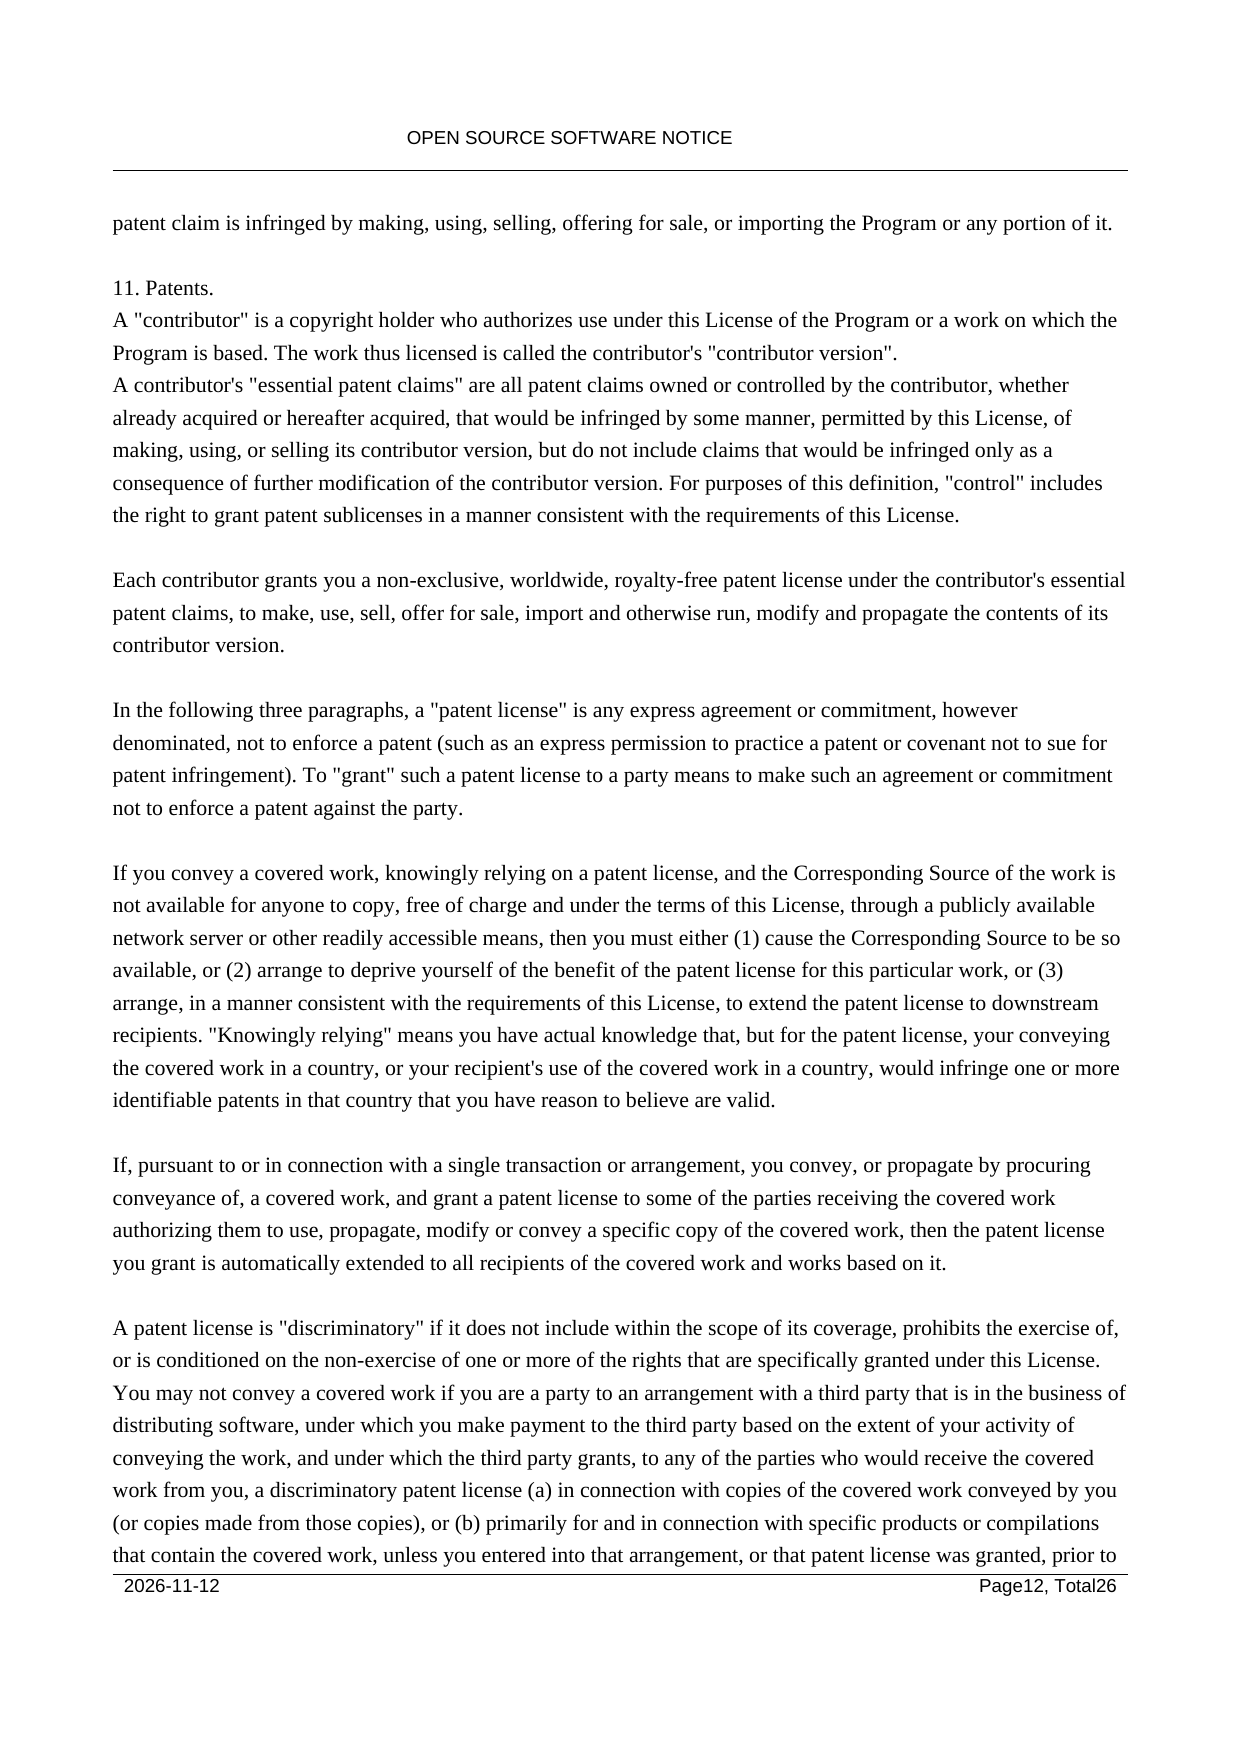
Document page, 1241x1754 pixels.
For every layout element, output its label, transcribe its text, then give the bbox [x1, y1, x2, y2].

text 11. Patents. [112, 271, 1128, 304]
text In the following three paragraphs, a "patent license" is any express agreement or commitment, however denominated, not to enforce a patent (such as an express permission to practice a patent or covenant not to sue for patent infringement). To "grant" such a patent license to a party means to make such an agreement or commitment not to enforce a patent against the party. [112, 694, 1128, 824]
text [112, 206, 1128, 239]
text If you convey a covered work, knowingly relying on a patent license, and the Corresponding Source of the work is not available for anyone to copy, free of charge and under the terms of this License, through a publicly available network server or other readily accessible means, then you must either (1) cause the Corresponding Source to be so available, or (2) arrange to deprive yourself of the benefit of the patent license for this particular work, or (3) arrange, in a manner consistent with the requirements of this License, to extend the patent license to downstream recipients. "Knowingly relying" means you have actual knowledge that, but for the patent license, your conveying the covered work in a country, or your recipient's use of the covered work in a country, would infringe one or more identifiable patents in that country that you have reason to believe are valid. [112, 856, 1128, 1116]
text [112, 1311, 1128, 1571]
text Each contributor grants you a non-exclusive, worldwide, royalty-free patent license under the contributor's essential patent claims, to make, use, sell, offer for sale, import and otherwise run, modify and propagate the contents of its contributor version. [112, 564, 1128, 661]
text A contributor's "essential patent claims" are all patent claims owned or controlled by the contributor, whether already acquired or hereafter acquired, that would be infringed by some manner, permitted by this License, of making, using, or selling its contributor version, but do not include claims that would be infringed only as a consequence of further modification of the contributor version. For purposes of this definition, "control" includes the right to grant patent sublicenses in a manner consistent with the requirements of this License. [112, 369, 1128, 531]
text A "contributor" is a copyright holder who authorizes use under this License of the Program or a work on which the Program is based. The work thus licensed is called the contributor's "contributor version". [112, 304, 1128, 369]
text If, pursuant to or in connection with a single transaction or arrangement, you convey, or propagate by procuring conveyance of, a covered work, and grant a patent license to some of the parties receiving the covered work authorizing them to use, propagate, modify or convey a specific copy of the covered work, then the patent license you grant is automatically extended to all recipients of the covered work and works based on it. [112, 1149, 1128, 1279]
